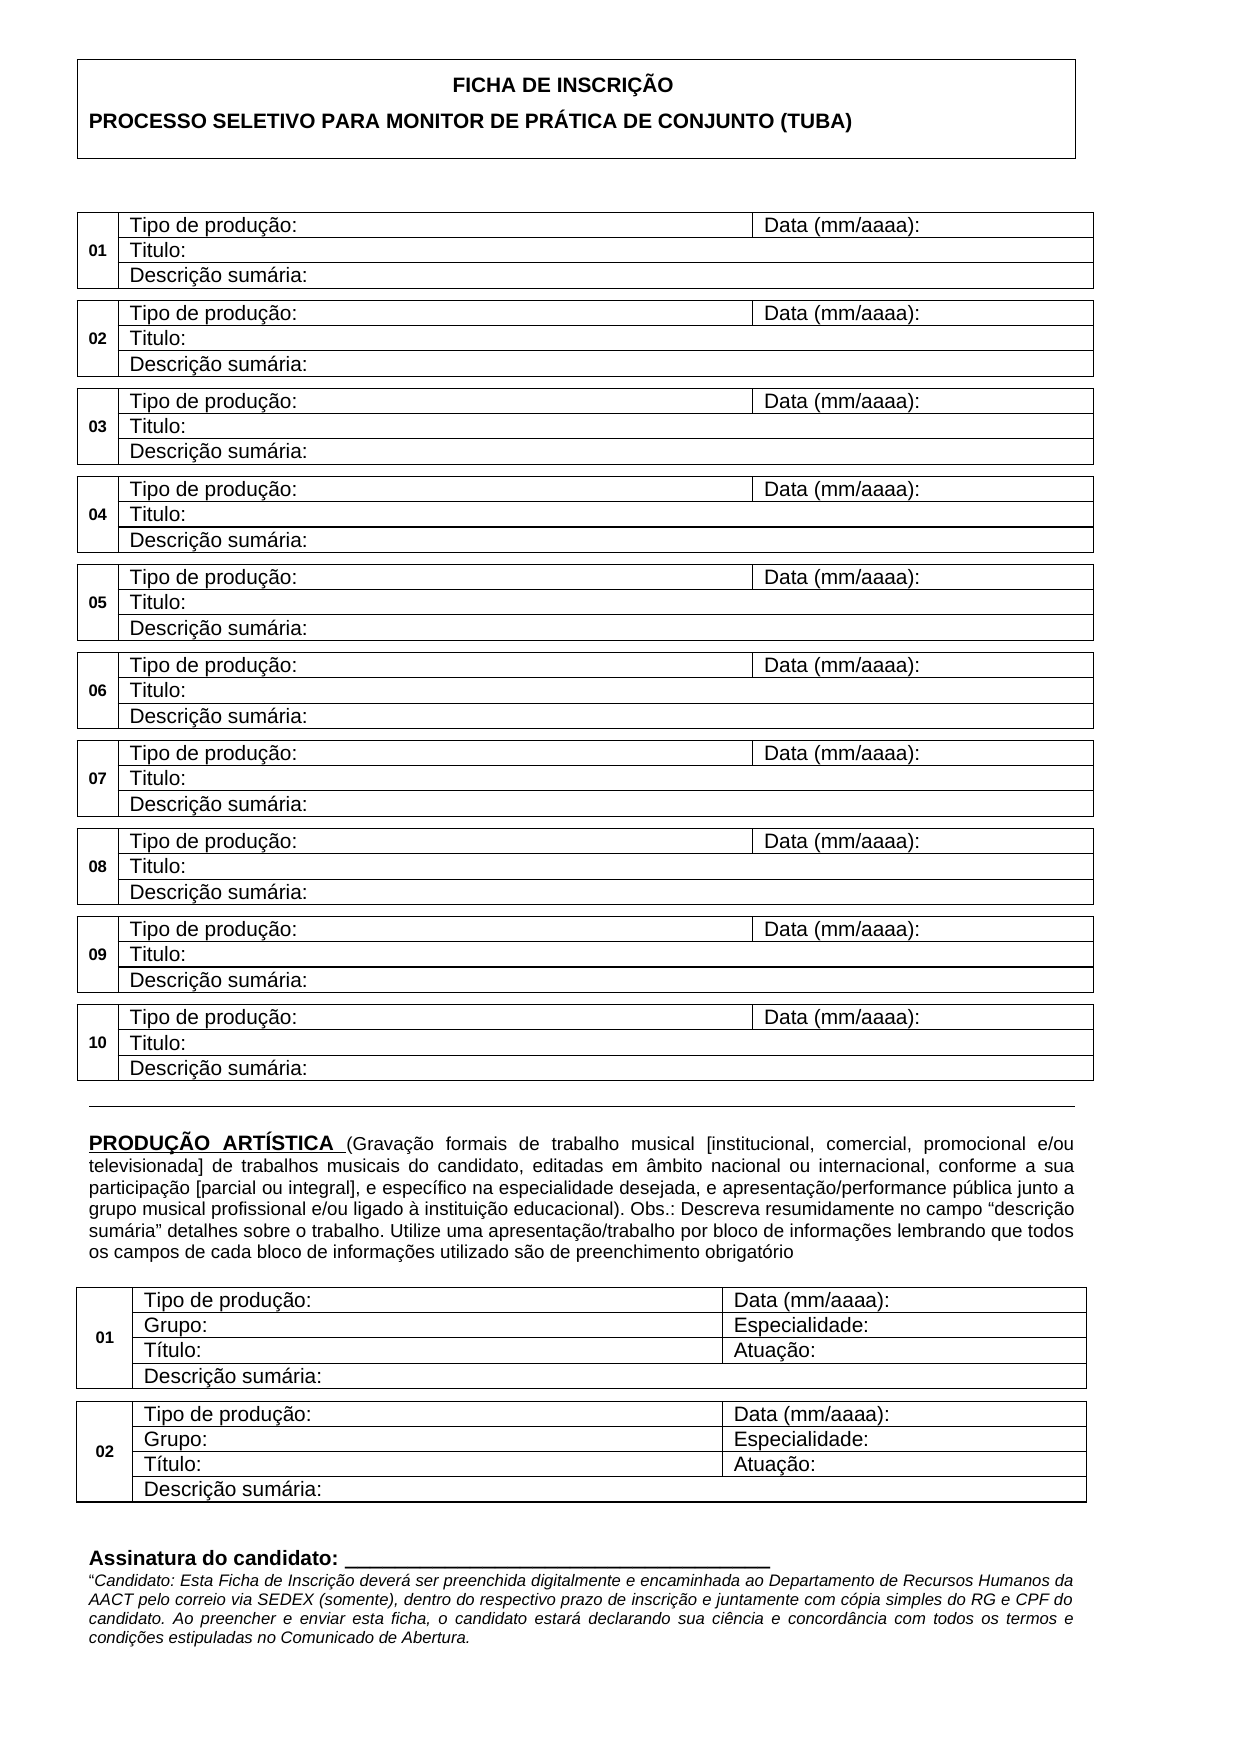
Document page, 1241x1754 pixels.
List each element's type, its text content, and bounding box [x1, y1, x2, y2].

table_cell Especialidade: [723, 1313, 1086, 1337]
table_cell Atuação: [723, 1452, 1086, 1476]
table_cell Título: [133, 1338, 722, 1362]
table_cell Atuação: [723, 1338, 1086, 1362]
table_header Tipo de produção: [133, 1402, 722, 1426]
table_header Data (mm/aaaa): [723, 1288, 1086, 1312]
table_cell Grupo: [133, 1313, 722, 1337]
table_header Tipo de produção: [133, 1288, 722, 1312]
text PRODUÇÃO ARTÍSTICA (Gravação formais de trabalho musical [institucional, comercial, promocional e/ou televisionada] de trabalhos musicais do candidato, editadas em âmbito nacional ou internacional, conforme a sua participação [parcial ou integral], e específico na especialidade desejada, e apresentação/performance pública junto a grupo musical profissional e/ou ligado à instituição educacional). Obs.: Descreva resumidamente no campo “descrição sumária” detalhes sobre o trabalho. Utilize uma apresentação/trabalho por bloco de informações lembrando que todos os campos de cada bloco de informações utilizado são de preenchimento obrigatório [89, 1131, 1075, 1263]
table_cell Título: [133, 1452, 722, 1476]
table_cell Especialidade: [723, 1427, 1086, 1451]
table_header Data (mm/aaaa): [723, 1402, 1086, 1426]
table_header 01 [77, 1288, 132, 1388]
table_cell Descrição sumária: [133, 1364, 1086, 1388]
table_cell Descrição sumária: [133, 1477, 1086, 1501]
table_cell Grupo: [133, 1427, 722, 1451]
table_header 02 [77, 1402, 132, 1501]
